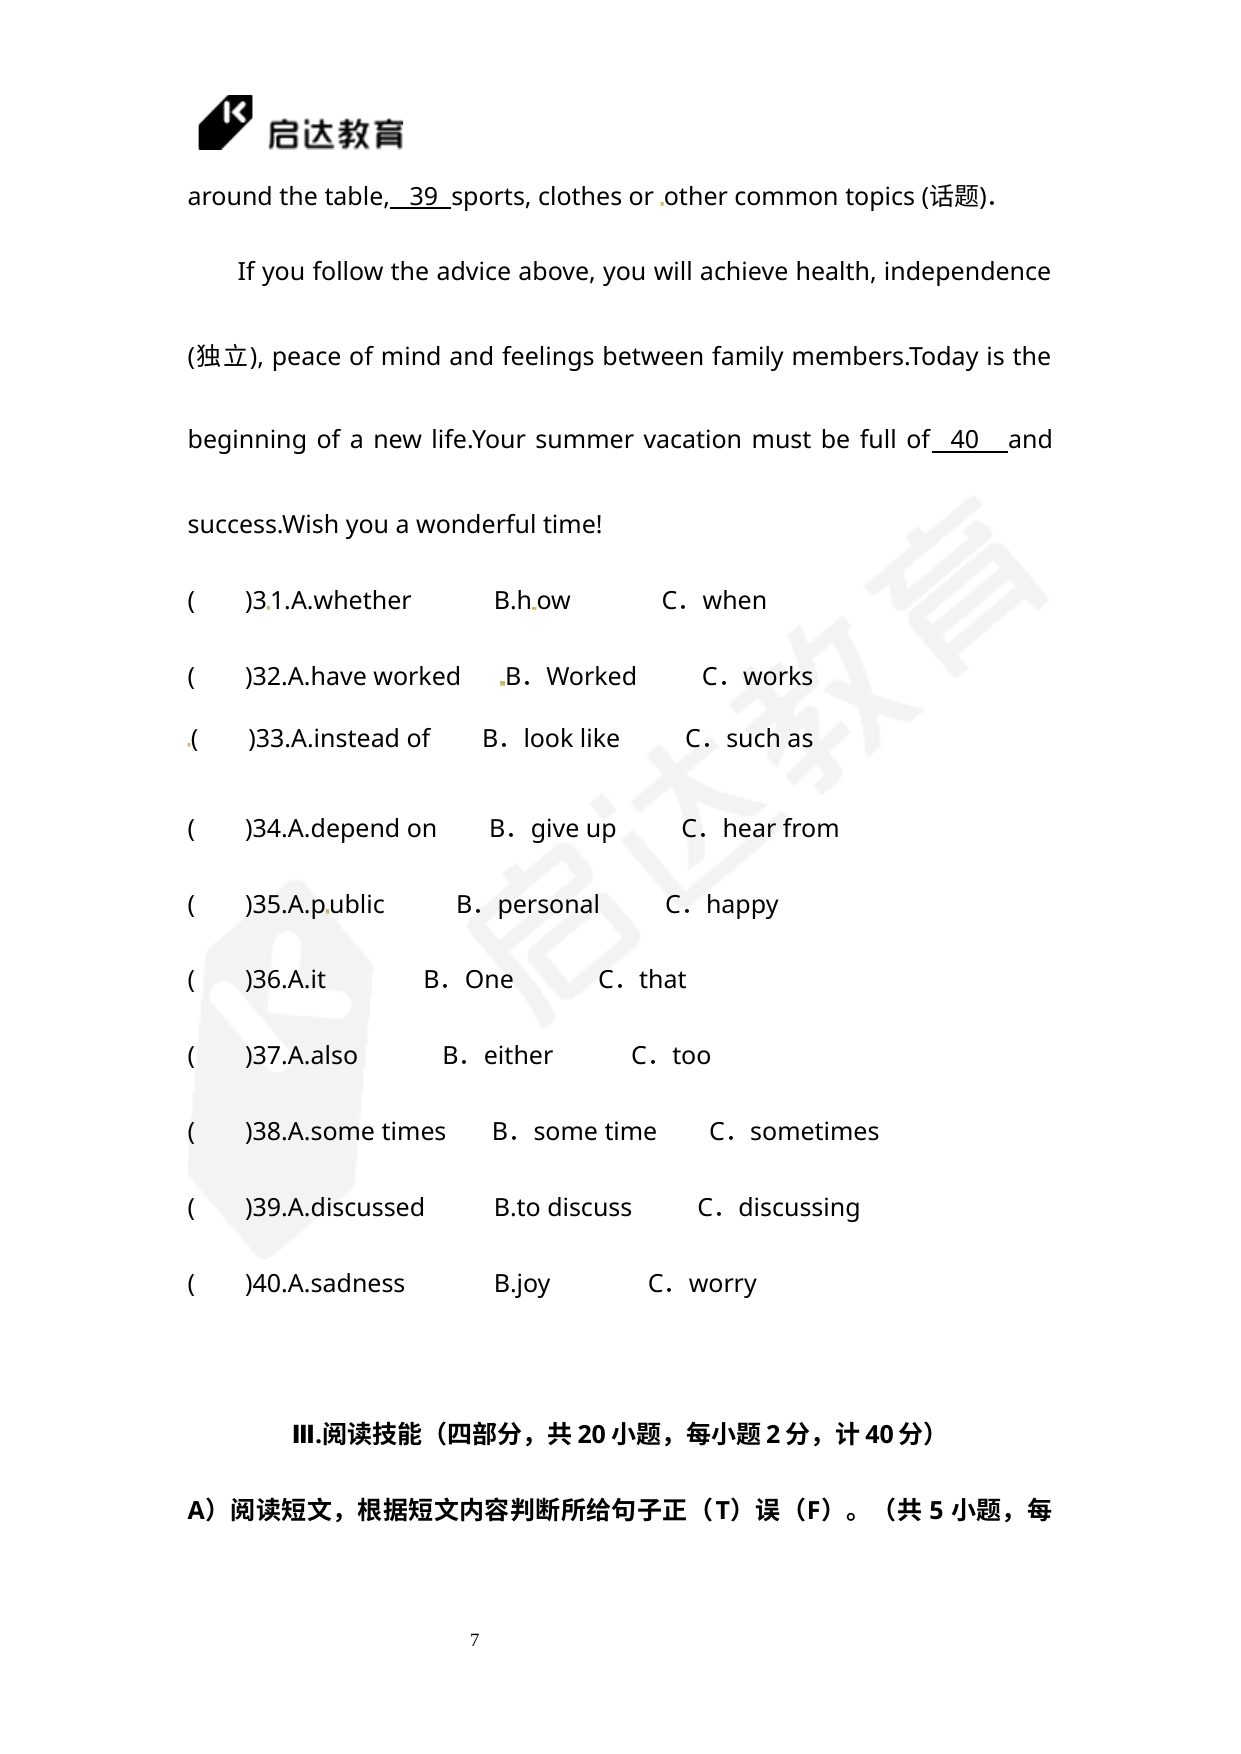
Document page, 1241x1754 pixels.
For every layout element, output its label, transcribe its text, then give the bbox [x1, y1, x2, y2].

text ( )37.A.also B．either C．too [187, 1021, 1053, 1086]
text ( )38.A.some times B．some time C．sometimes [187, 1097, 1053, 1162]
text ( )40.A.sadness B.joy C．worry [187, 1249, 1053, 1314]
text ( )35.A.public B．personal C．happy [187, 870, 1053, 935]
text ( )32.A.have worked B．Worked C．works [187, 642, 1053, 707]
text ( )33.A.instead of B．look like C．such as [187, 718, 1053, 783]
text ( )39.A.discussed B.to discuss C．discussing [187, 1173, 1053, 1238]
text A）阅读短文，根据短文内容判断所给句子正（T）误（F）。（共 5 小题，每小题 2 分） [187, 1476, 1053, 1541]
text Ⅲ.阅读技能（四部分，共20小题，每小题2分，计40分） [187, 1400, 1053, 1465]
text ( )34.A.depend on B．give up C．hear from [187, 794, 1053, 859]
text ( )31.A.whether B.how C．when [187, 566, 1053, 631]
text If you follow the advice above, you will achieve health, independence (独立), peace of mind and feelings between family members.Today is the beginning of a new life.Your summer vacation must be full of 40 and success.Wish you a wonderful time! [187, 238, 1053, 556]
picture [198, 95, 404, 150]
text ( )36.A.it B．One C．that [187, 946, 1053, 1011]
